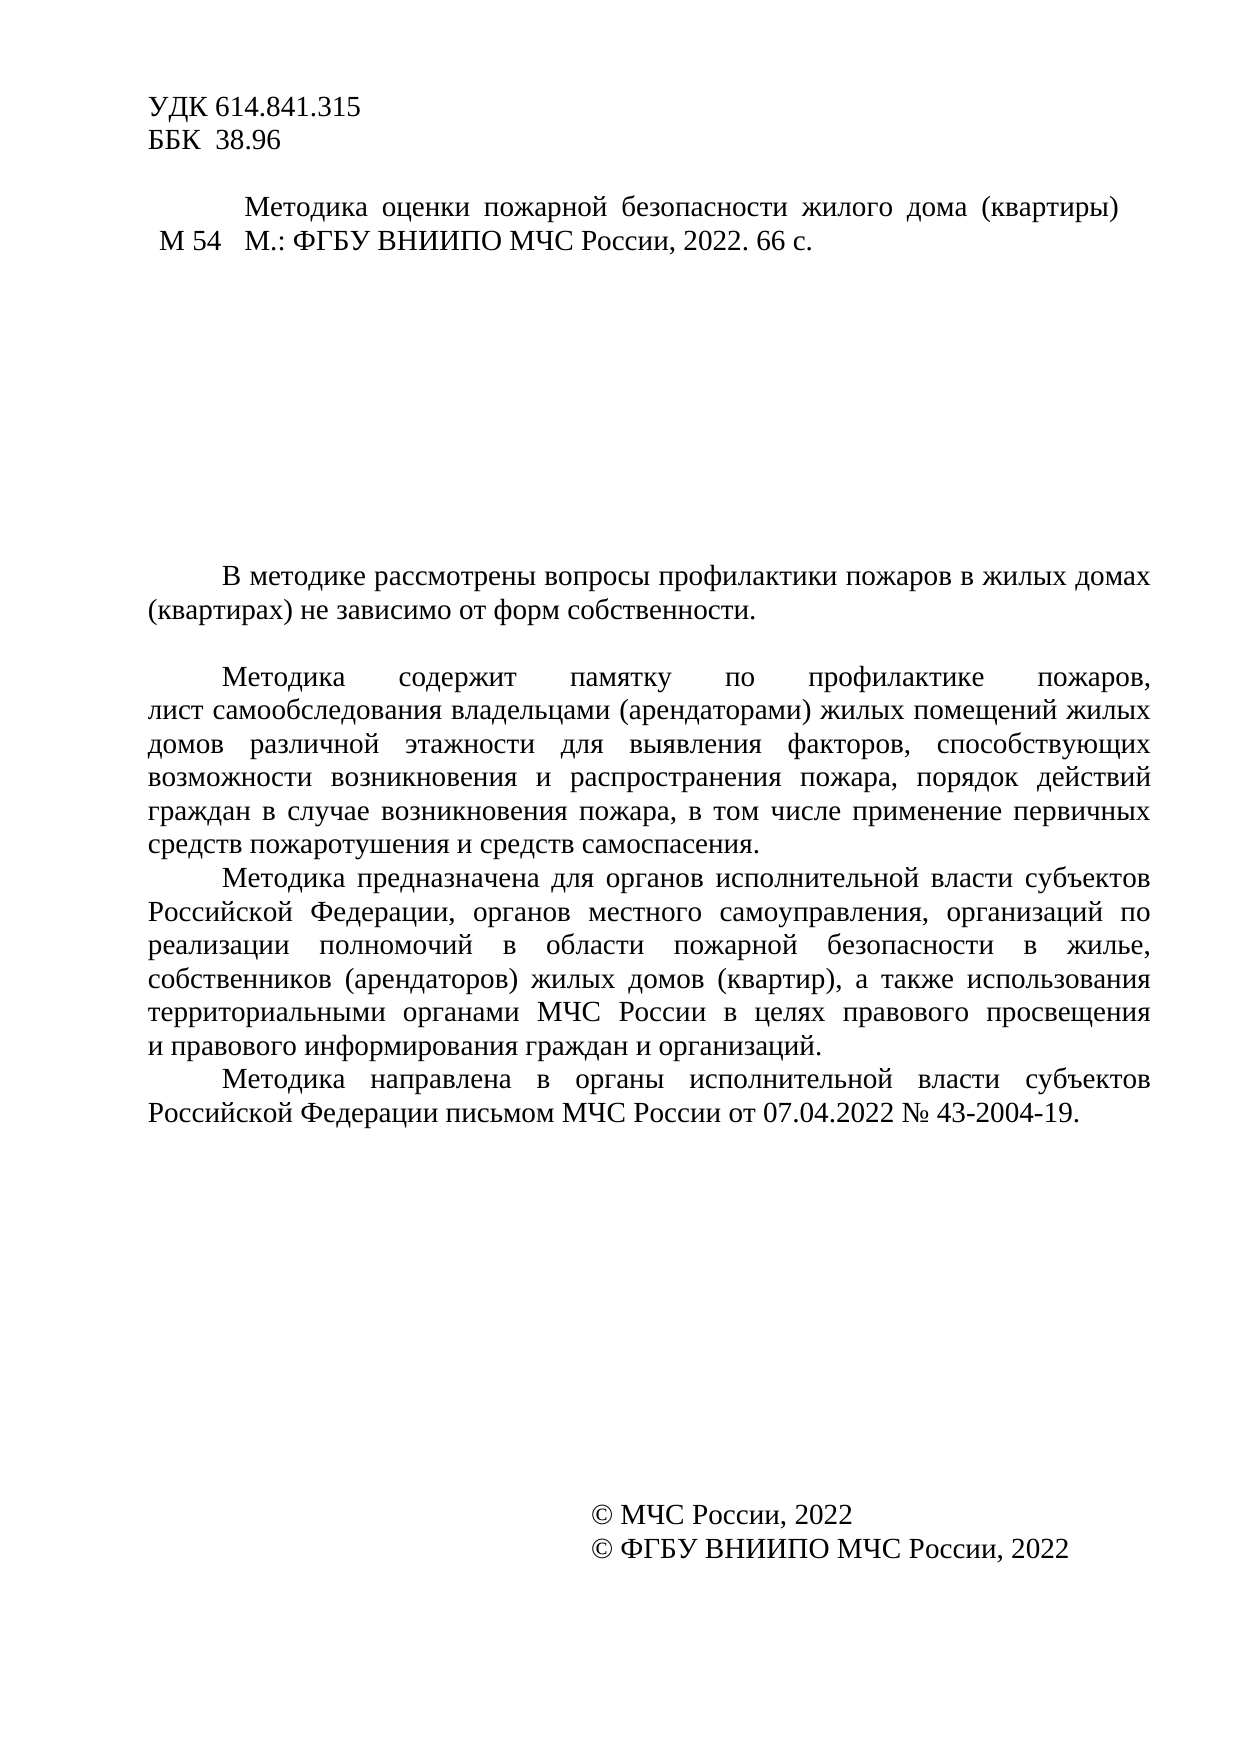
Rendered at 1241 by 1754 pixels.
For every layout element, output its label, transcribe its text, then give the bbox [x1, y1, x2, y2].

text В методике рассмотрены вопросы профилактики пожаров в жилых домах (квартирах) не зависимо от форм собственности. [148, 558, 1152, 625]
text Методика содержит памятку по профилактике пожаров, лист самообследования владельцами (арендаторами) жилых помещений жилых домов различной этажности для выявления факторов, способствующих возможности возникновения и распространения пожара, порядок действий граждан в случае возникновения пожара, в том числе применение первичных средств пожаротушения и средств самоспасения. [148, 659, 1152, 860]
text © фгБу вниипо мчс россии, 2022 [591, 1531, 1152, 1592]
table_header М 54 [148, 189, 233, 290]
text УДК 614.841.315 [148, 89, 1152, 122]
table_header Методика оценки пожарной безопасности жилого дома (квартиры) М.: ФГБУ ВНИИПО МЧС России, 2022. 66 с. [233, 189, 1145, 290]
text ББК 38.96 [148, 122, 1152, 156]
text © мчс россии, 2022 [591, 1497, 1152, 1531]
text Методика направлена в органы исполнительной власти субъектов Российской Федерации письмом МЧС России от 07.04.2022 № 43-2004-19. [148, 1061, 1152, 1128]
text Методика предназначена для органов исполнительной власти субъектов Российской Федерации, органов местного самоуправления, организаций по реализации полномочий в области пожарной безопасности в жилье, собственников (арендаторов) жилых домов (квартир), а также использования территориальными органами МЧС России в целях правового просвещения и правового информирования граждан и организаций. [148, 860, 1152, 1061]
